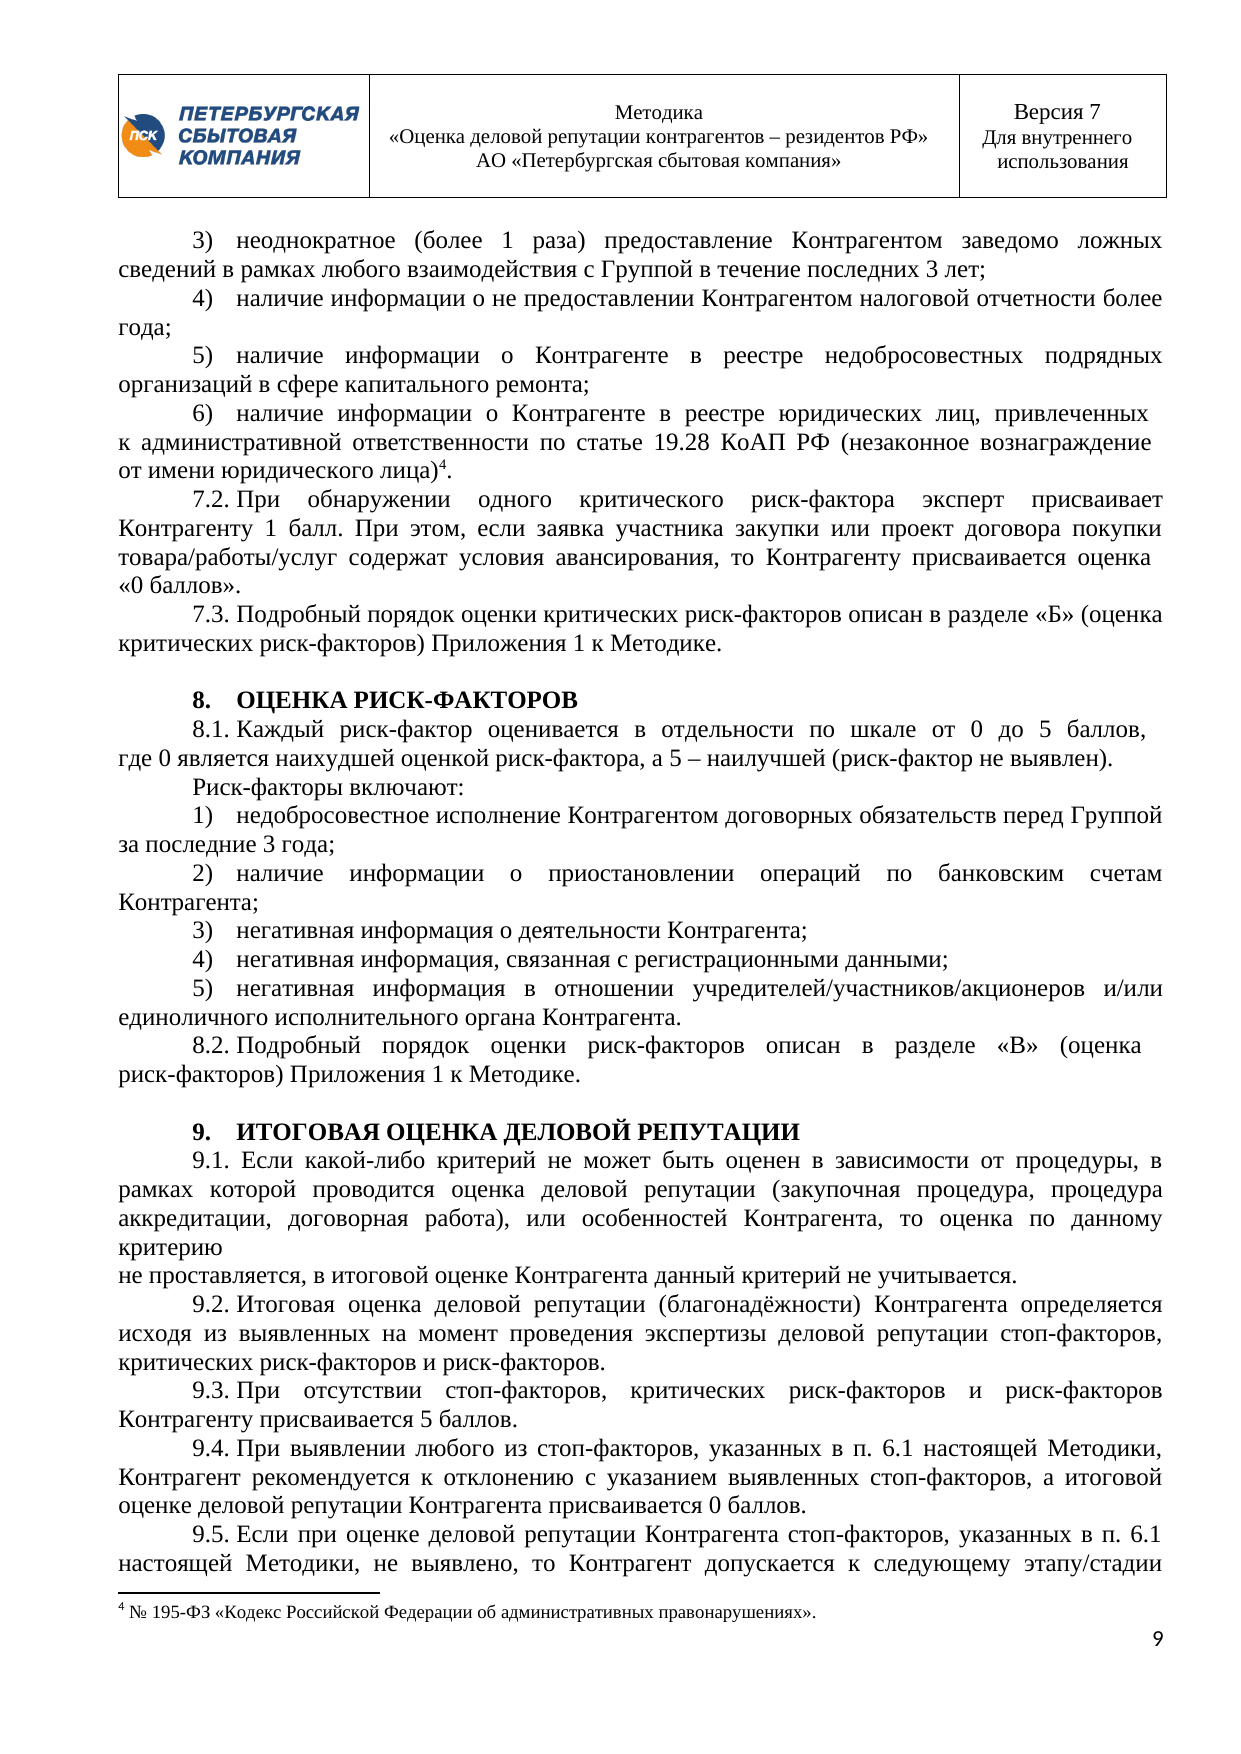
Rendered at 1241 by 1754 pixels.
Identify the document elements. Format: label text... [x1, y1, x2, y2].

list 2) наличие информации о приостановлении операций по банковским счетам Контрагента; [118, 858, 1163, 916]
text 4) наличие информации о не предоставлении Контрагентом налоговой отчетности более года; [118, 283, 1163, 341]
list Риск-факторы включают: [118, 772, 1163, 801]
list 1) недобросовестное исполнение Контрагентом договорных обязательств перед Группой за последние 3 года; [118, 801, 1163, 858]
list 9.3. При отсутствии стоп-факторов, критических риск-факторов и риск-факторов Контрагенту присваивается 5 баллов. [118, 1376, 1163, 1433]
list 3) негативная информация о деятельности Контрагента; [118, 916, 1163, 944]
list 5) негативная информация в отношении учредителей/участников/акционеров и/или единоличного исполнительного органа Контрагента. [118, 973, 1163, 1031]
list 8.1. Каждый риск-фактор оценивается в отдельности по шкале от 0 до 5 баллов, где 0 является наихудшей оценкой риск-фактора, а 5 – наилучшей (риск-фактор не выявлен). [118, 714, 1163, 772]
text 3) неоднократное (более 1 раза) предоставление Контрагентом заведомо ложных сведений в рамках любого взаимодействия с Группой в течение последних 3 лет; [118, 226, 1163, 283]
picture [120, 106, 360, 165]
list При обнаружении одного критического риск-фактора эксперт присваивает Контрагенту 1 балл. При этом, если заявка участника закупки или проект договора покупки товара/работы/услуг содержат условия авансирования, то Контрагенту присваивается оценка «0 баллов». [118, 484, 1163, 599]
list 9.4. При выявлении любого из стоп-факторов, указанных в п. 6.1 настоящей Методики, Контрагент рекомендуется к отклонению с указанием выявленных стоп-факторов, а итоговой оценке деловой репутации Контрагента присваивается 0 баллов. [118, 1433, 1163, 1519]
text 5) наличие информации о Контрагенте в реестре недобросовестных подрядных организаций в сфере капитального ремонта; [118, 341, 1163, 398]
list 8.2. Подробный порядок оценки риск-факторов описан в разделе «В» (оценка риск-факторов) Приложения 1 к Методике. [118, 1031, 1163, 1088]
list 4) негативная информация, связанная с регистрационными данными; [118, 944, 1163, 973]
subtitle ИТОГОВАЯ ОЦЕНКА ДЕЛОВОЙ РЕПУТАЦИИ [118, 1117, 1163, 1146]
list 9.2. Итоговая оценка деловой репутации (благонадёжности) Контрагента определяется исходя из выявленных на момент проведения экспертизы деловой репутации стоп-факторов, критических риск-факторов и риск-факторов. [118, 1289, 1163, 1376]
subtitle ОЦЕНКА РИСК-ФАКТОРОВ [118, 686, 1163, 714]
list 9.1. Если какой-либо критерий не может быть оценен в зависимости от процедуры, в рамках которой проводится оценка деловой репутации (закупочная процедура, процедура аккредитации, договорная работа), или особенностей Контрагента, то оценка по данному критерию не проставляется, в итоговой оценке Контрагента данный критерий не учитывается. [118, 1146, 1163, 1289]
list Подробный порядок оценки критических риск-факторов описан в разделе «Б» (оценка критических риск-факторов) Приложения 1 к Методике. [118, 599, 1163, 657]
text 6) наличие информации о Контрагенте в реестре юридических лиц, привлеченных к административной ответственности по статье 19.28 КоАП РФ (незаконное вознаграждение от имени юридического лица). [118, 398, 1163, 484]
